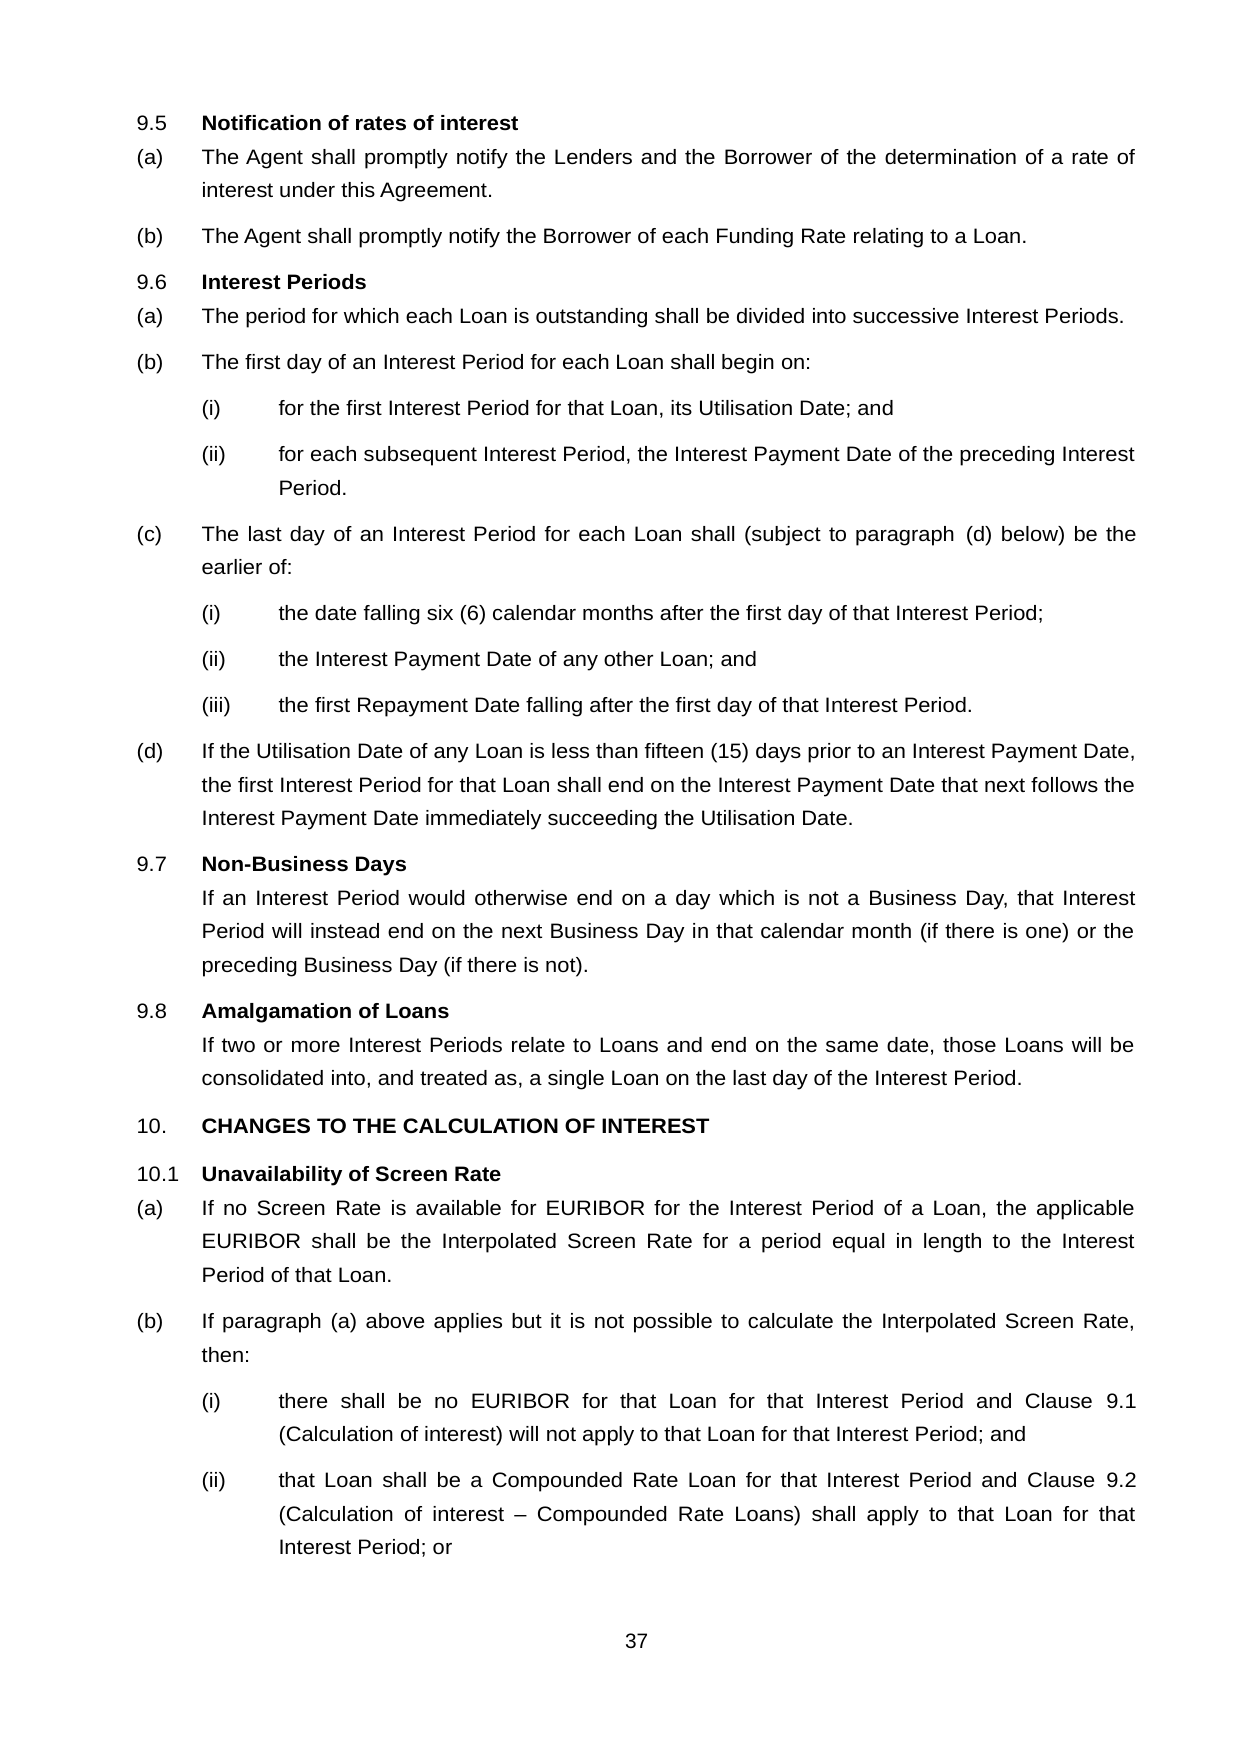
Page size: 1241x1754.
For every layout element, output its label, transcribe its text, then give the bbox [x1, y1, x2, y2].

text there shall be no EURIBOR for that Loan for that Interest Period and Clause 9.1 (Calculation of interest) will not apply to that Loan for that Interest Period; and [201, 1388, 1137, 1446]
text If no Screen Rate is available for EURIBOR for the Interest Period of a Loan, the applicable EURIBOR shall be the Interpolated Screen Rate for a period equal in length to the Interest Period of that Loan. [136, 1196, 1137, 1287]
text If an Interest Period would otherwise end on a day which is not a Business Day, that Interest Period will instead end on the next Business Day in that calendar month (if there is one) or the preceding Business Day (if there is not). [201, 886, 1137, 977]
text for the first Interest Period for that Loan, its Utilisation Date; and [201, 396, 1137, 420]
text the first Repayment Date falling after the first day of that Interest Period. [201, 693, 1137, 717]
text Amalgamation of Loans [136, 999, 1137, 1023]
text The Agent shall promptly notify the Lenders and the Borrower of the determination of a rate of interest under this Agreement. [136, 144, 1137, 202]
text If paragraph (a) above applies but it is not possible to calculate the Interpolated Screen Rate, then: [136, 1309, 1137, 1366]
text the date falling six (6) calendar months after the first day of that Interest Period; [201, 601, 1137, 625]
text that Loan shall be a Compounded Rate Loan for that Interest Period and Clause 9.2 (Calculation of interest – Compounded Rate Loans) shall apply to that Loan for that Interest Period; or [201, 1468, 1137, 1559]
text The first day of an Interest Period for each Loan shall begin on: [136, 350, 1137, 374]
text for each subsequent Interest Period, the Interest Payment Date of the preceding Interest Period. [201, 442, 1137, 499]
text The Agent shall promptly notify the Borrower of each Funding Rate relating to a Loan. [136, 224, 1137, 248]
text If the Utilisation Date of any Loan is less than fifteen (15) days prior to an Interest Payment Date, the first Interest Period for that Loan shall end on the Interest Payment Date that next follows the Interest Payment Date immediately succeeding the Utilisation Date. [136, 739, 1137, 830]
text Changes to the calculation of interest [136, 1114, 1137, 1138]
text Interest Periods [136, 270, 1137, 294]
text the Interest Payment Date of any other Loan; and [201, 647, 1137, 671]
text The last day of an Interest Period for each Loan shall (subject to paragraph (d) below) be the earlier of: [136, 521, 1137, 579]
text The period for which each Loan is outstanding shall be divided into successive Interest Periods. [136, 304, 1137, 328]
text Notification of rates of interest [136, 111, 1137, 135]
text If two or more Interest Periods relate to Loans and end on the same date, those Loans will be consolidated into, and treated as, a single Loan on the last day of the Interest Period. [201, 1032, 1137, 1090]
text Unavailability of Screen Rate [136, 1162, 1137, 1186]
text Non-Business Days [136, 852, 1137, 876]
